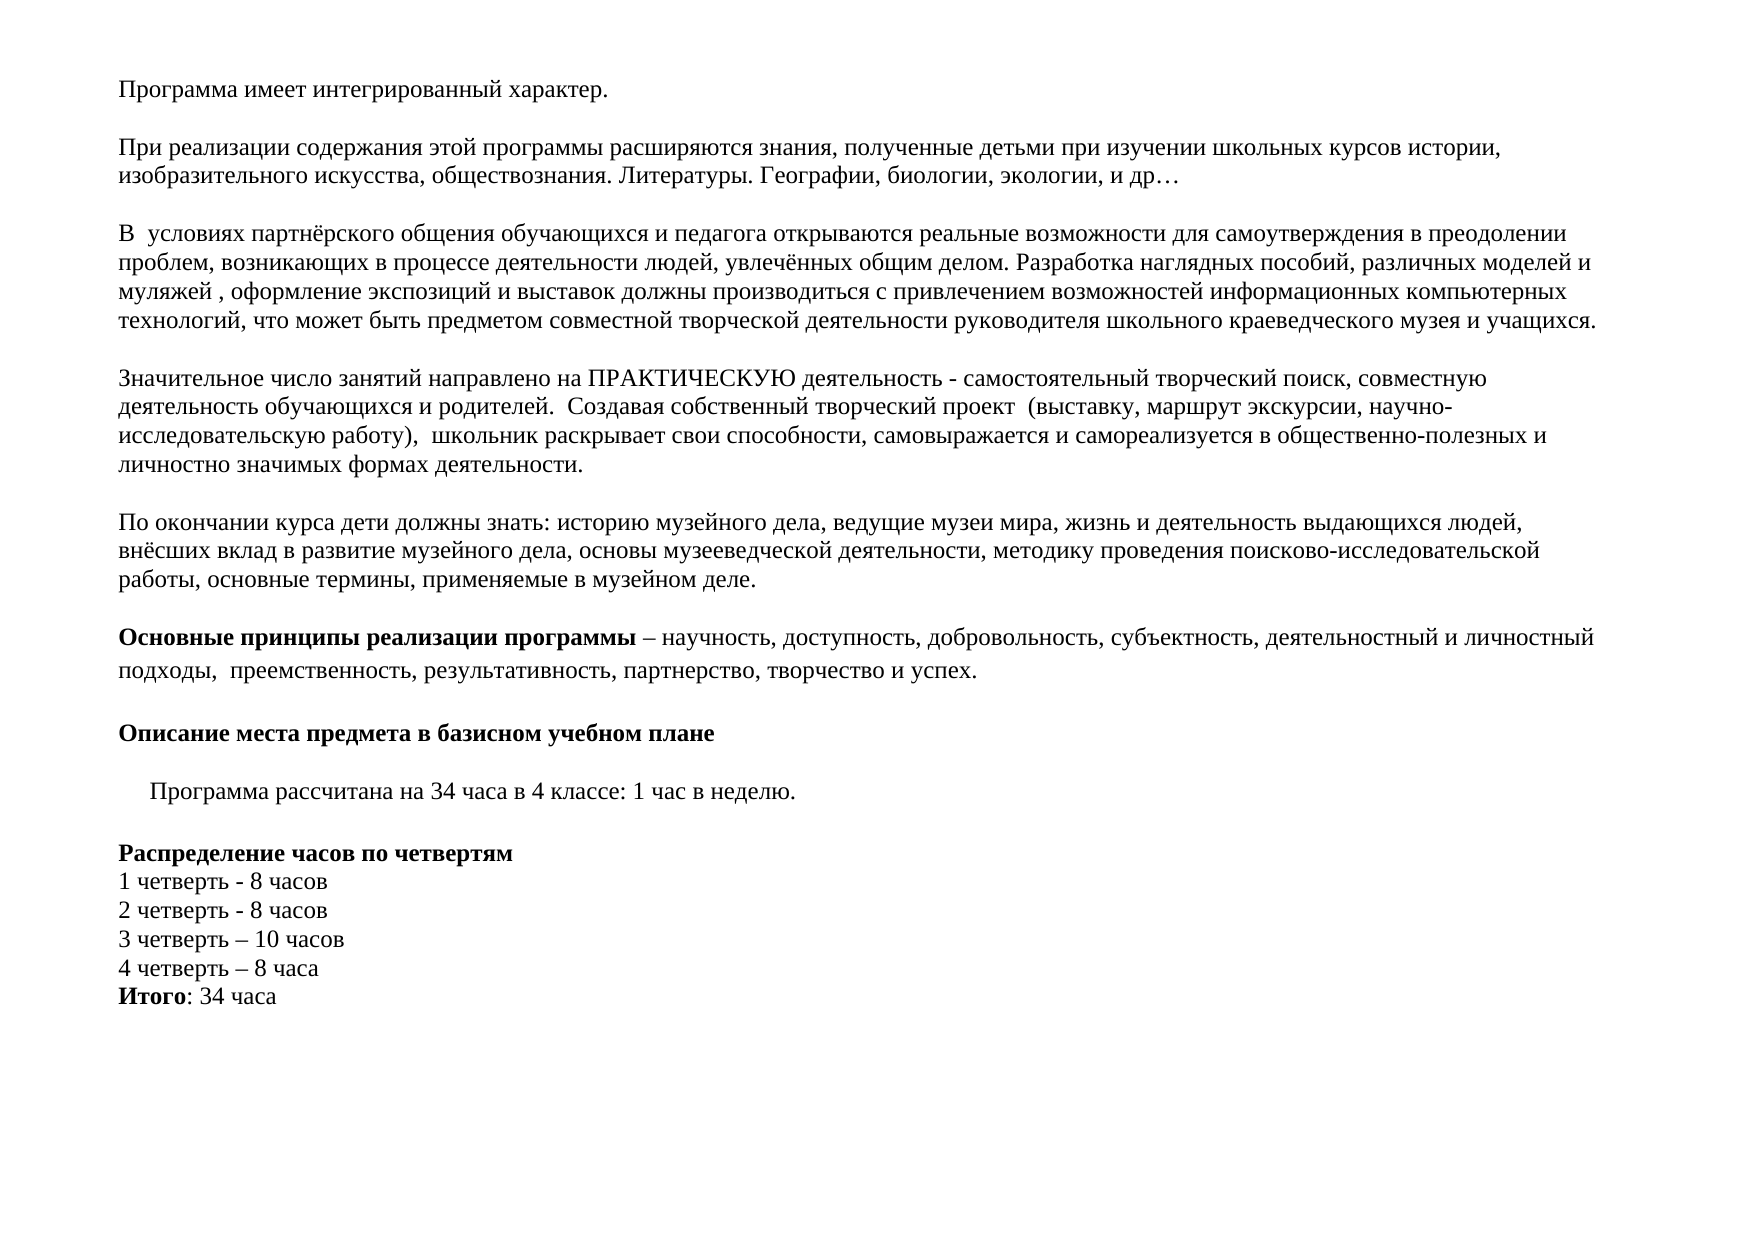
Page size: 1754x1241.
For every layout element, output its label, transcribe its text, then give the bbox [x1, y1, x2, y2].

text Программа рассчитана на 34 часа в 4 классе: 1 час в неделю. [118, 776, 1609, 805]
text 2 четверть - 8 часов [118, 895, 1609, 924]
text Основные принципы реализации программы – научность, доступность, добровольность, субъектность, деятельностный и личностный подходы, преемственность, результативность, партнерство, творчество и успех. [118, 622, 1609, 684]
text По окончании курса дети должны знать: историю музейного дела, ведущие музеи мира, жизнь и деятельность выдающихся людей, внёсших вклад в развитие музейного дела, основы музееведческой деятельности, методику проведения поисково-исследовательской работы, основные термины, применяемые в музейном деле. [118, 507, 1609, 593]
text 3 четверть – 10 часов [118, 924, 1609, 953]
text Распределение часов по четвертям [118, 838, 1609, 866]
text При реализации содержания этой программы расширяются знания, полученные детьми при изучении школьных курсов истории, изобразительного искусства, обществознания. Литературы. Географии, биологии, экологии, и др… [118, 132, 1609, 189]
list Описание места предмета в базисном учебном плане [118, 718, 1609, 747]
text 1 четверть - 8 часов [118, 866, 1609, 895]
text 4 четверть – 8 часа [118, 953, 1609, 981]
text Программа имеет интегрированный характер. [118, 74, 1609, 103]
text Итого: 34 часа [118, 981, 1609, 1010]
text Значительное число занятий направлено на ПРАКТИЧЕСКУЮ деятельность - самостоятельный творческий поиск, совместную деятельность обучающихся и родителей. Создавая собственный творческий проект (выставку, маршрут экскурсии, научно- исследовательскую работу), школьник раскрывает свои способности, самовыражается и самореализуется в общественно-полезных и личностно значимых формах деятельности. [118, 363, 1609, 478]
text В условиях партнёрского общения обучающихся и педагога открываются реальные возможности для самоутверждения в преодолении проблем, возникающих в процессе деятельности людей, увлечённых общим делом. Разработка наглядных пособий, различных моделей и муляжей , оформление экспозиций и выставок должны производиться с привлечением возможностей информационных компьютерных технологий, что может быть предметом совместной творческой деятельности руководителя школьного краеведческого музея и учащихся. [118, 218, 1609, 333]
